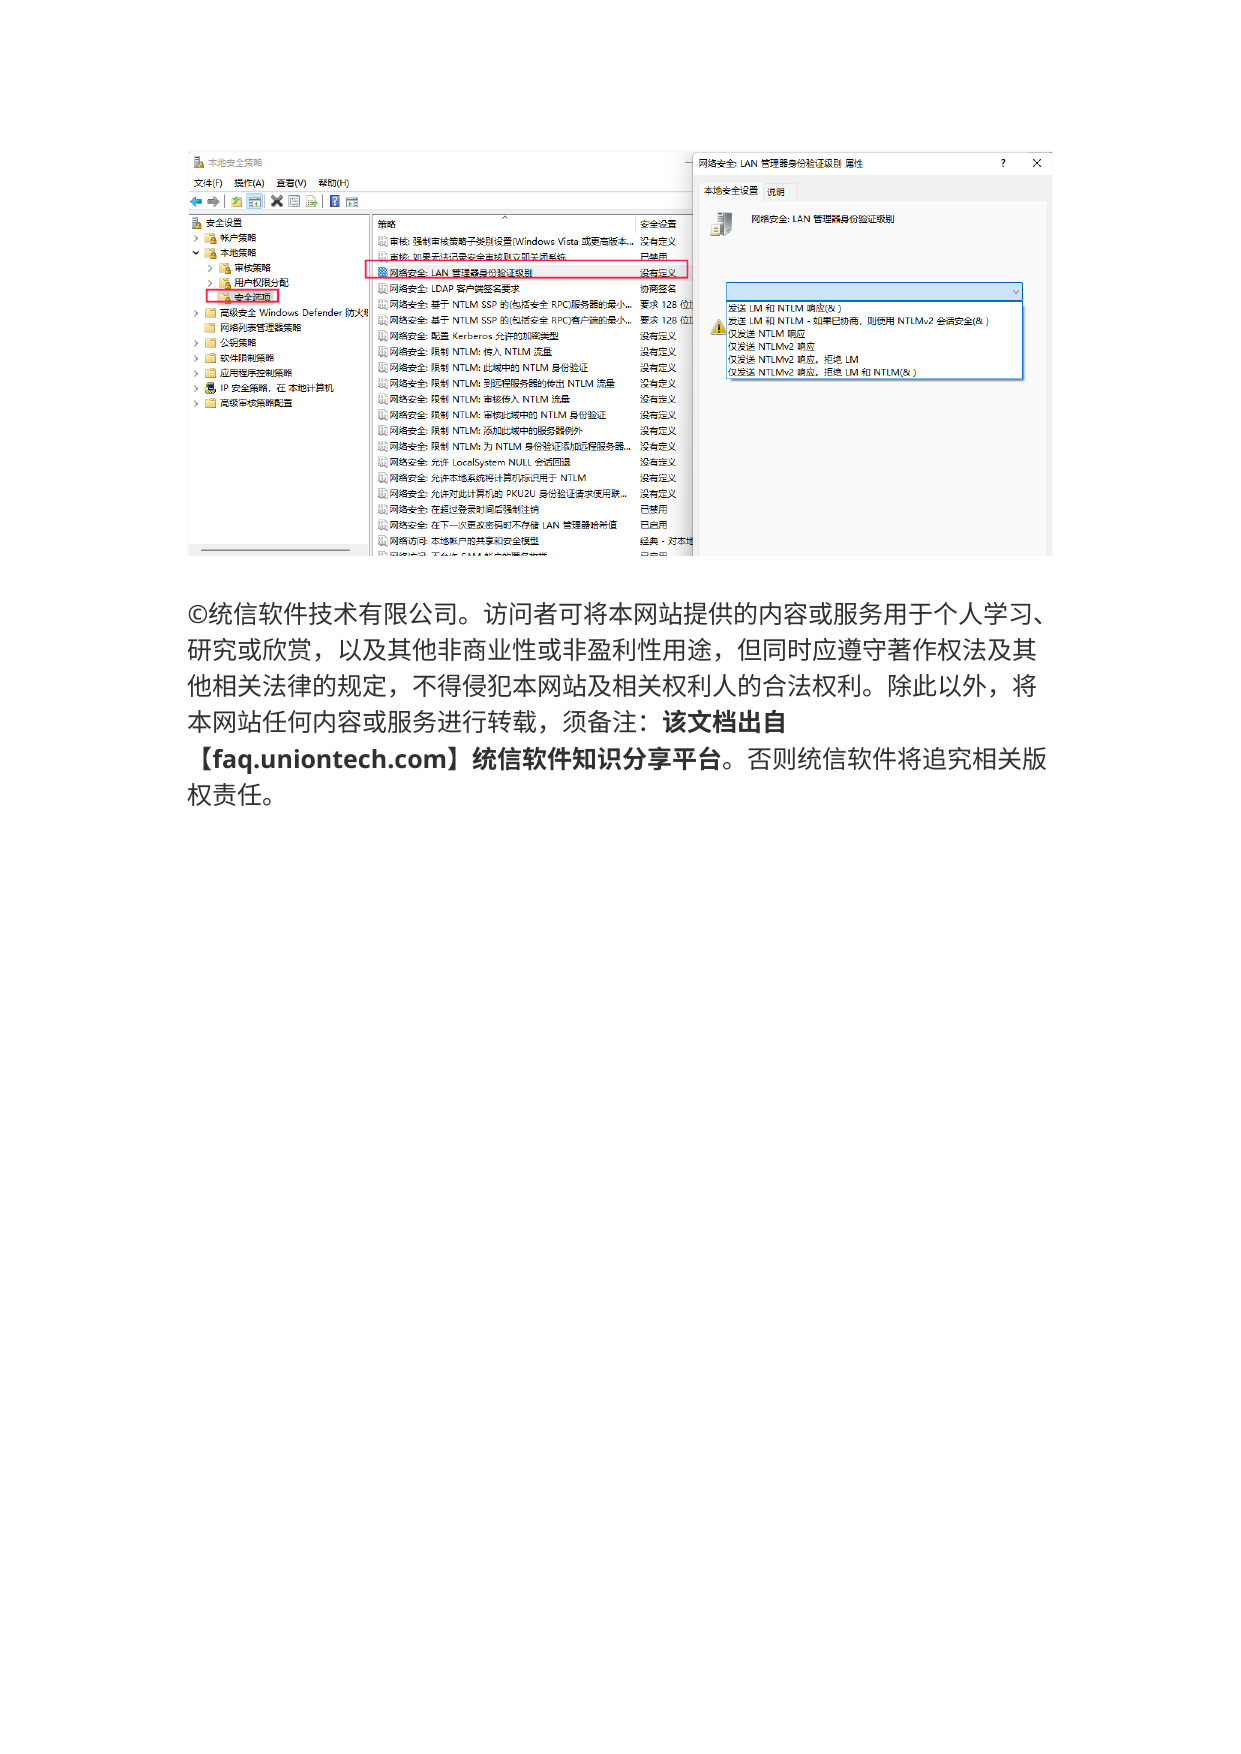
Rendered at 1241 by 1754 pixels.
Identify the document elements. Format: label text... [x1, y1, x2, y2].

picture [187, 150, 1053, 556]
text ©统信软件技术有限公司。访问者可将本网站提供的内容或服务用于个人学习、研究或欣赏，以及其他非商业性或非盈利性用途，但同时应遵守著作权法及其他相关法律的规定，不得侵犯本网站及相关权利人的合法权利。除此以外，将本网站任何内容或服务进行转载，须备注：该文档出自【faq.uniontech.com】统信软件知识分享平台。否则统信软件将追究相关版权责任。 [187, 594, 1053, 812]
